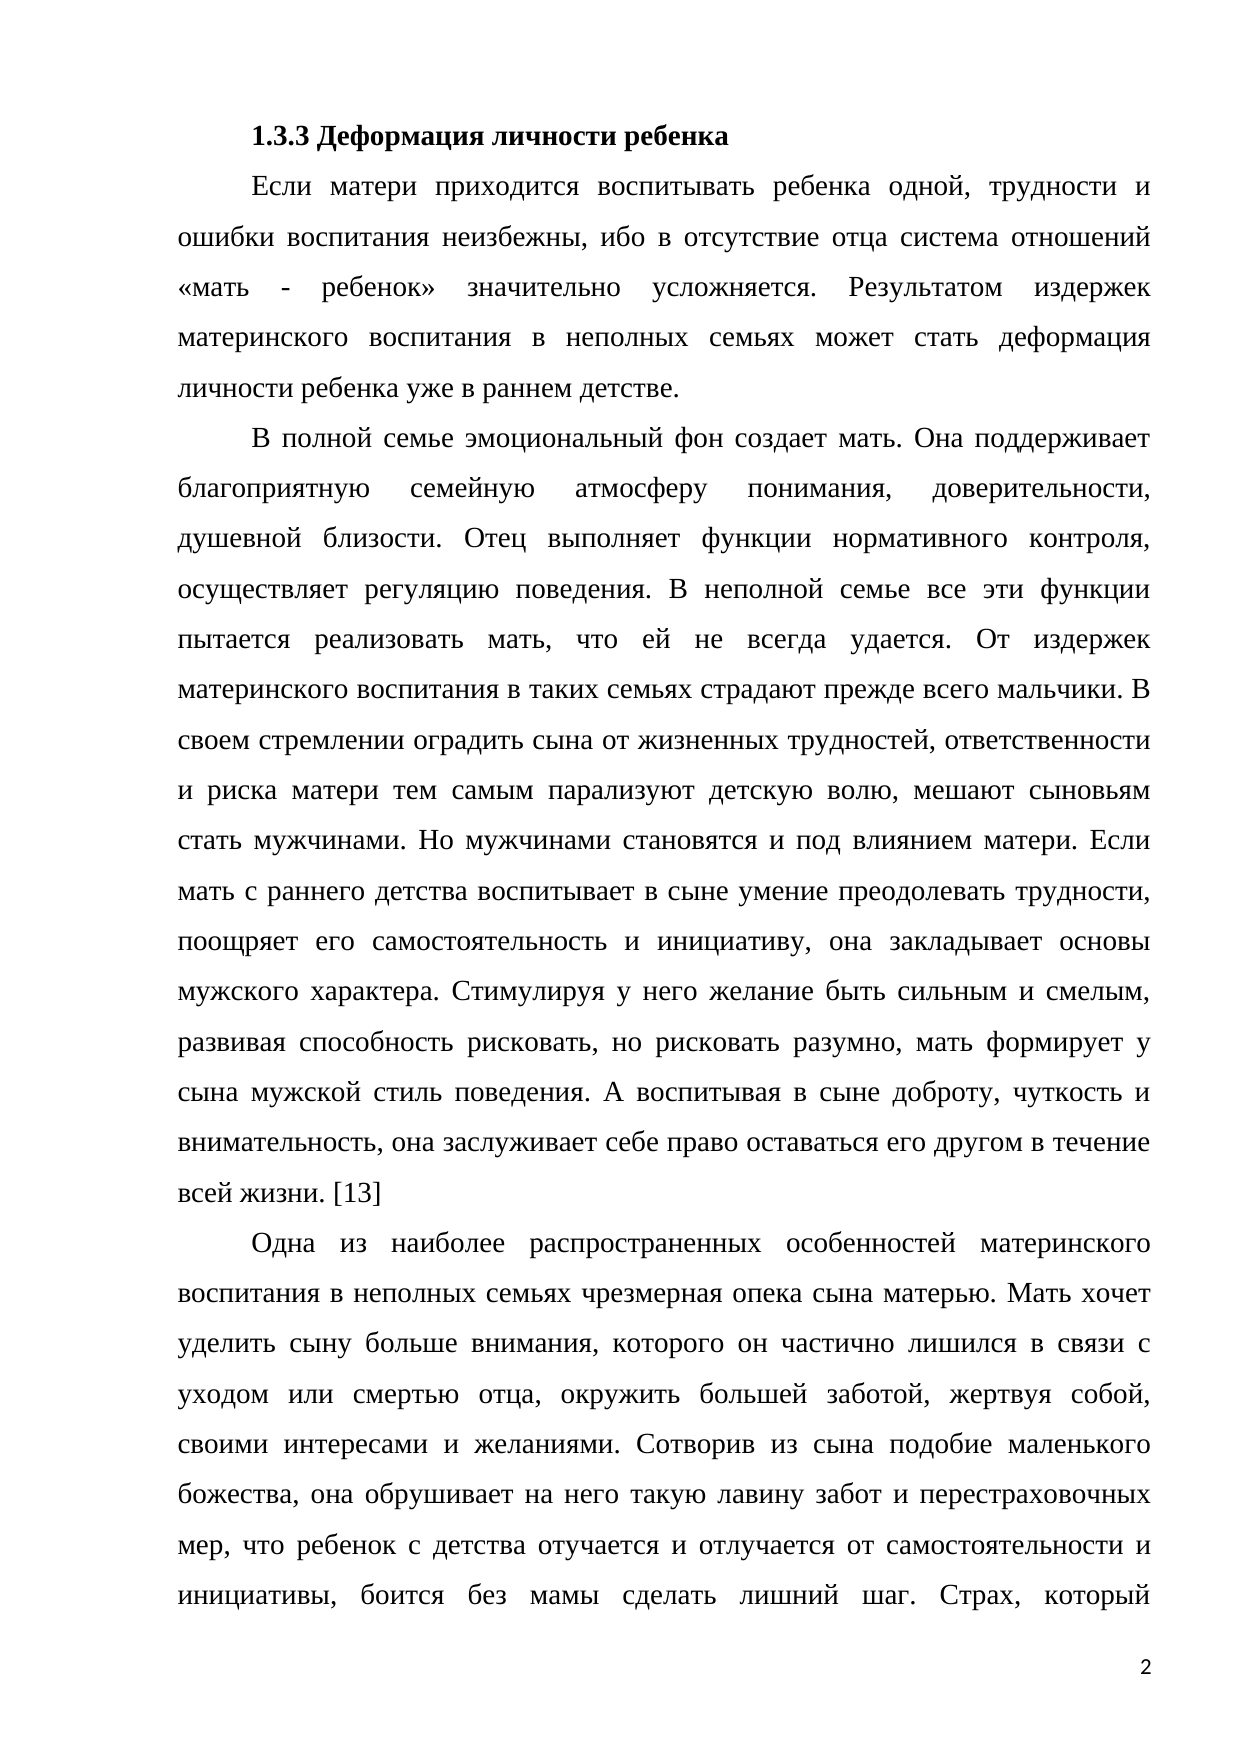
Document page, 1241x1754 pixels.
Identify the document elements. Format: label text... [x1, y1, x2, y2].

text 1.3.3 Деформация личности ребенка [177, 118, 1152, 152]
text Если матери приходится воспитывать ребенка одной, трудности и ошибки воспитания неизбежны, ибо в отсутствие отца система отношений «мать - ребенок» значительно усложняется. Результатом издержек материнского воспитания в неполных семьях может стать деформация личности ребенка уже в раннем детстве. [177, 168, 1152, 403]
text В полной семье эмоциональный фон создает мать. Она поддерживает благоприятную семейную атмосферу понимания, доверительности, душевной близости. Отец выполняет функции нормативного контроля, осуществляет регуляцию поведения. В неполной семье все эти функции пытается реализовать мать, что ей не всегда удается. От издержек материнского воспитания в таких семьях страдают прежде всего мальчики. В своем стремлении оградить сына от жизненных трудностей, ответственности и риска матери тем самым парализуют детскую волю, мешают сыновьям стать мужчинами. Но мужчинами становятся и под влиянием матери. Если мать с раннего детства воспитывает в сыне умение преодолевать трудности, поощряет его самостоятельность и инициативу, она закладывает основы мужского характера. Стимулируя у него желание быть сильным и смелым, развивая способность рисковать, но рисковать разумно, мать формирует у сына мужской стиль поведения. А воспитывая в сыне доброту, чуткость и внимательность, она заслуживает себе право оставаться его другом в течение всей жизни. [13] [177, 420, 1152, 1208]
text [177, 1225, 1152, 1611]
